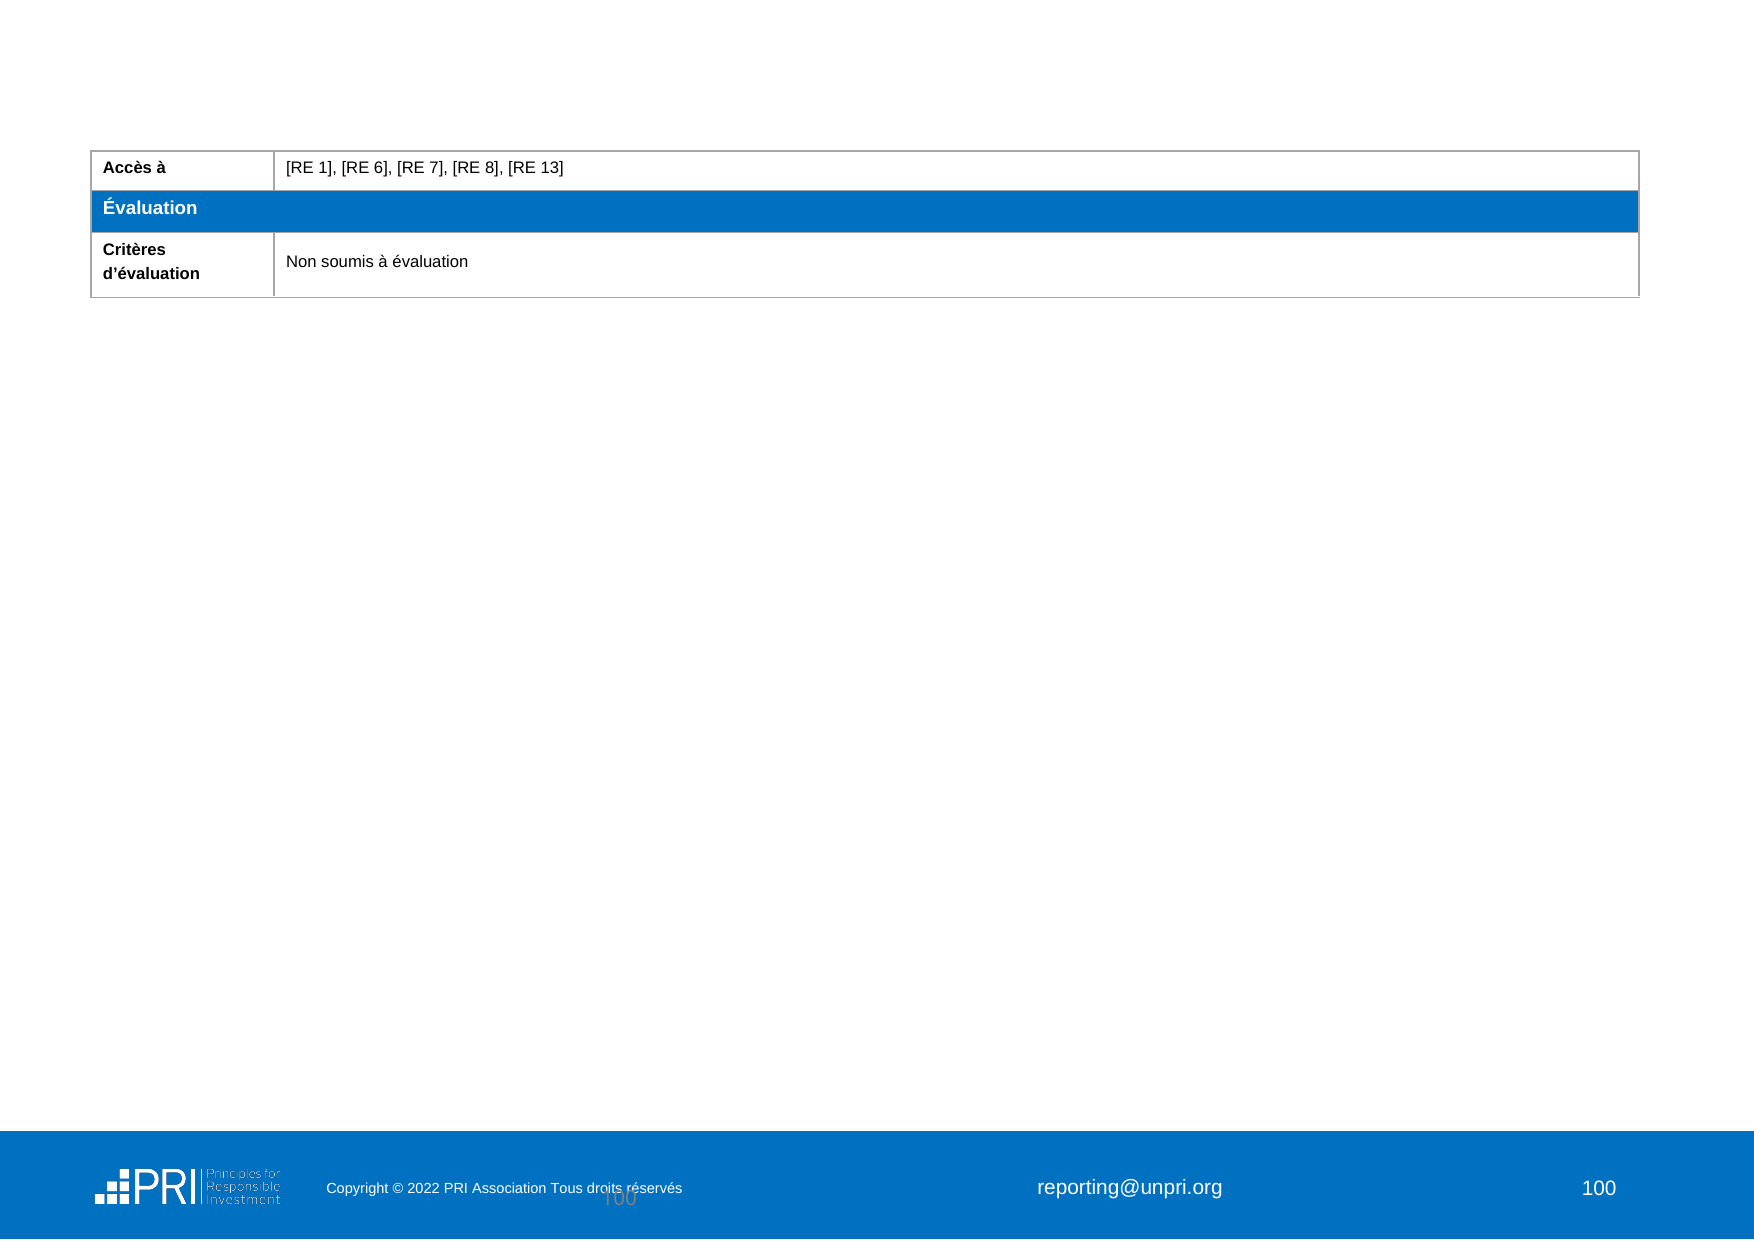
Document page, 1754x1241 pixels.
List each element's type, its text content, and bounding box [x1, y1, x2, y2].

table_cell [RE 1], [RE 6], [RE 7], [RE 8], [RE 13] [275, 152, 1638, 190]
table_cell Accès à [92, 152, 273, 190]
table_cell Critères d’évaluation [92, 233, 273, 296]
table_cell Évaluation [92, 191, 1638, 232]
table_cell Non soumis à évaluation [275, 233, 1638, 296]
picture [92, 1166, 282, 1207]
